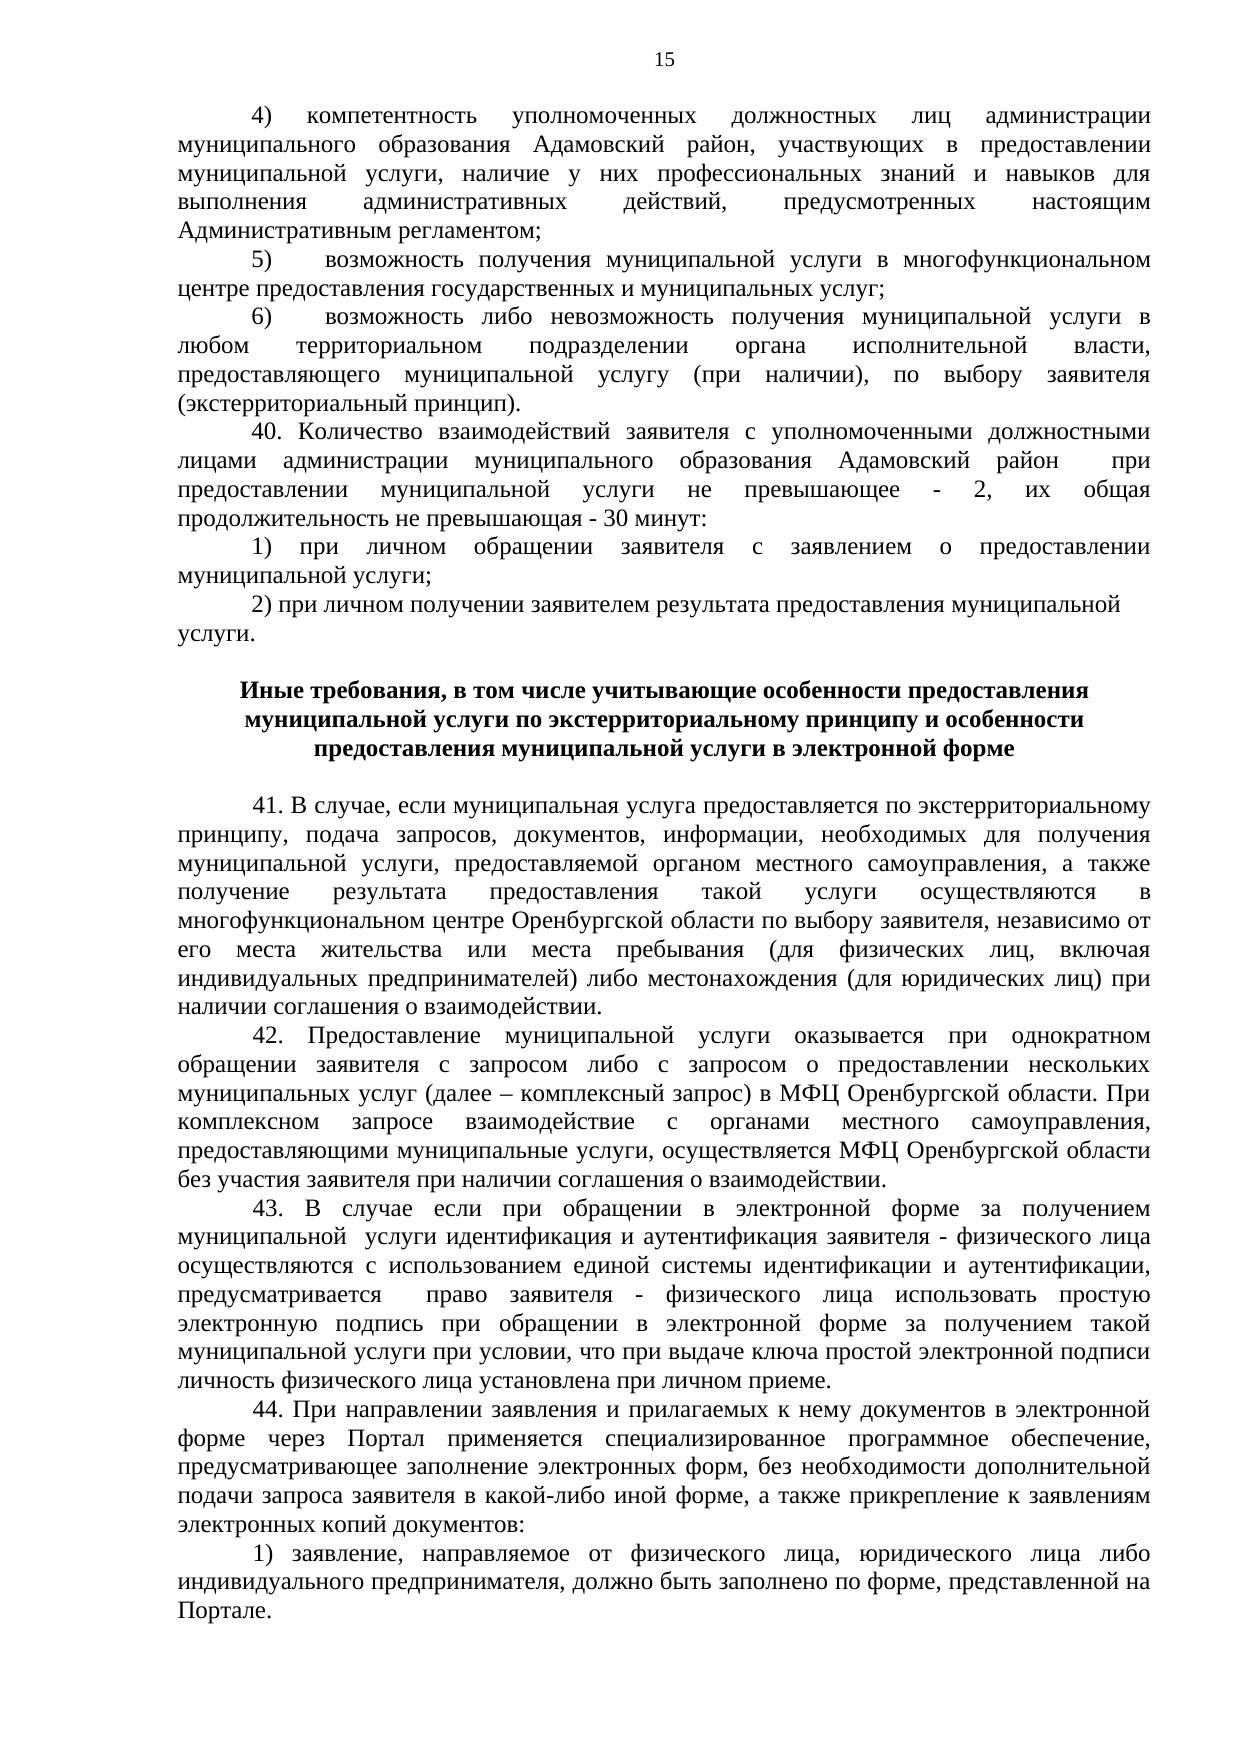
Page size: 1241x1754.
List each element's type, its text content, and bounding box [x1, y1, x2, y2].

text 1) заявление, направляемое от физического лица, юридического лица либо индивидуального предпринимателя, должно быть заполнено по форме, представленной на Портале. [177, 1538, 1152, 1624]
text 5) возможность получения муниципальной услуги в многофункциональном центре предоставления государственных и муниципальных услуг; [177, 244, 1152, 301]
text 6) возможность либо невозможность получения муниципальной услуги в любом территориальном подразделении органа исполнительной власти, предоставляющего муниципальной услугу (при наличии), по выбору заявителя (экстерриториальный принцип). [177, 301, 1152, 416]
text 1) при личном обращении заявителя с заявлением о предоставлении муниципальной услуги; [177, 531, 1152, 589]
text 42. Предоставление муниципальной услуги оказывается при однократном обращении заявителя с запросом либо с запросом о предоставлении нескольких муниципальных услуг (далее – комплексный запрос) в МФЦ Оренбургской области. При комплексном запросе взаимодействие с органами местного самоуправления, предоставляющими муниципальные услуги, осуществляется МФЦ Оренбургской области без участия заявителя при наличии соглашения о взаимодействии. [177, 1020, 1152, 1193]
text 4) компетентность уполномоченных должностных лиц администрации муниципального образования Адамовский район, участвующих в предоставлении муниципальной услуги, наличие у них профессиональных знаний и навыков для выполнения административных действий, предусмотренных настоящим Административным регламентом; [177, 100, 1152, 244]
text 44. При направлении заявления и прилагаемых к нему документов в электронной форме через Портал применяется специализированное программное обеспечение, предусматривающее заполнение электронных форм, без необходимости дополнительной подачи запроса заявителя в какой-либо иной форме, а также прикрепление к заявлениям электронных копий документов: [177, 1394, 1152, 1538]
text 2) при личном получении заявителем результата предоставления муниципальной услуги. [177, 589, 1152, 646]
text 40. Количество взаимодействий заявителя с уполномоченными должностными лицами администрации муниципального образования Адамовский район при предоставлении муниципальной услуги не превышающее - 2, их общая продолжительность не превышающая - 30 минут: [177, 416, 1152, 531]
text 41. В случае, если муниципальная услуга предоставляется по экстерриториальному принципу, подача запросов, документов, информации, необходимых для получения муниципальной услуги, предоставляемой органом местного самоуправления, а также получение результата предоставления такой услуги осуществляются в многофункциональном центре Оренбургской области по выбору заявителя, независимо от его места жительства или места пребывания (для физических лиц, включая индивидуальных предпринимателей) либо местонахождения (для юридических лиц) при наличии соглашения о взаимодействии. [177, 790, 1152, 1020]
text 43. В случае если при обращении в электронной форме за получением муниципальной услуги идентификация и аутентификация заявителя - физического лица осуществляются с использованием единой системы идентификации и аутентификации, предусматривается право заявителя - физического лица использовать простую электронную подпись при обращении в электронной форме за получением такой муниципальной услуги при условии, что при выдаче ключа простой электронной подписи личность физического лица установлена при личном приеме. [177, 1193, 1152, 1394]
text Иные требования, в том числе учитывающие особенности предоставления муниципальной услуги по экстерриториальному принципу и особенности предоставления муниципальной услуги в электронной форме [177, 675, 1152, 761]
